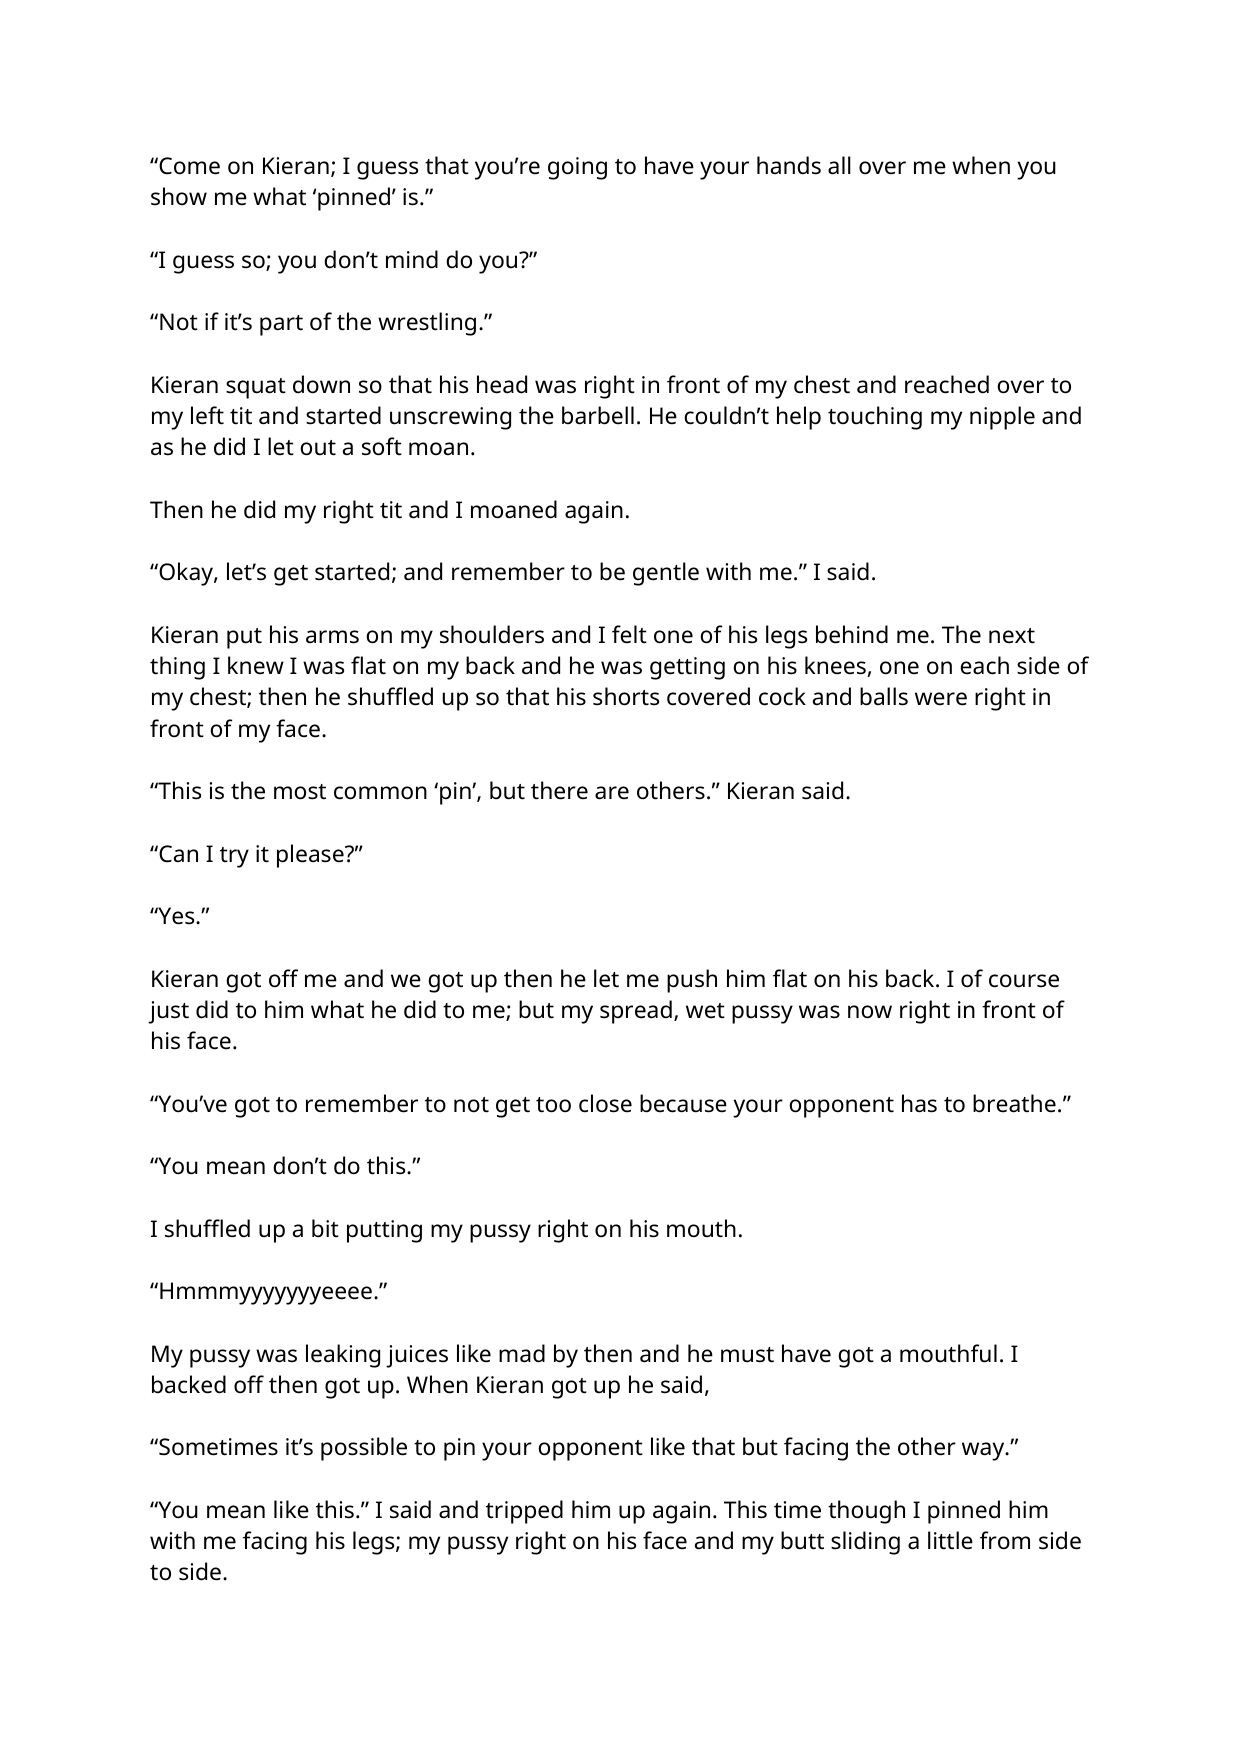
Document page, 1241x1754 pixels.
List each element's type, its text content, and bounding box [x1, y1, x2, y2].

text “Can I try it please?” [150, 837, 1090, 869]
text “You mean don’t do this.” [150, 1150, 1090, 1181]
text I shuffled up a bit putting my pussy right on his mouth. [150, 1212, 1090, 1244]
text “Come on Kieran; I guess that you’re going to have your hands all over me when you show me what ‘pinned’ is.” [150, 150, 1090, 212]
text Kieran got off me and we got up then he let me push him flat on his back. I of course just did to him what he did to me; but my spread, wet pussy was now right in front of his face. [150, 962, 1090, 1056]
text “Sometimes it’s possible to pin your opponent like that but facing the other way.” [150, 1431, 1090, 1462]
text Then he did my right tit and I moaned again. [150, 494, 1090, 525]
text Kieran put his arms on my shoulders and I felt one of his legs behind me. The next thing I knew I was flat on my back and he was getting on his knees, one on each side of my chest; then he shuffled up so that his shorts covered cock and balls were right in front of my face. [150, 619, 1090, 744]
text “Yes.” [150, 900, 1090, 931]
text “Okay, let’s get started; and remember to be gentle with me.” I said. [150, 556, 1090, 587]
text “Hmmmyyyyyyyeeee.” [150, 1275, 1090, 1306]
text “This is the most common ‘pin’, but there are others.” Kieran said. [150, 775, 1090, 806]
text “Not if it’s part of the wrestling.” [150, 306, 1090, 337]
text “You’ve got to remember to not get too close because your opponent has to breathe.” [150, 1087, 1090, 1119]
text “You mean like this.” I said and tripped him up again. This time though I pinned him with me facing his legs; my pussy right on his face and my butt sliding a little from side to side. [150, 1494, 1090, 1587]
text My pussy was leaking juices like mad by then and he must have got a mouthful. I backed off then got up. When Kieran got up he said, [150, 1337, 1090, 1400]
text Kieran squat down so that his head was right in front of my chest and reached over to my left tit and started unscrewing the barbell. He couldn’t help touching my nipple and as he did I let out a soft moan. [150, 369, 1090, 462]
text “I guess so; you don’t mind do you?” [150, 244, 1090, 275]
